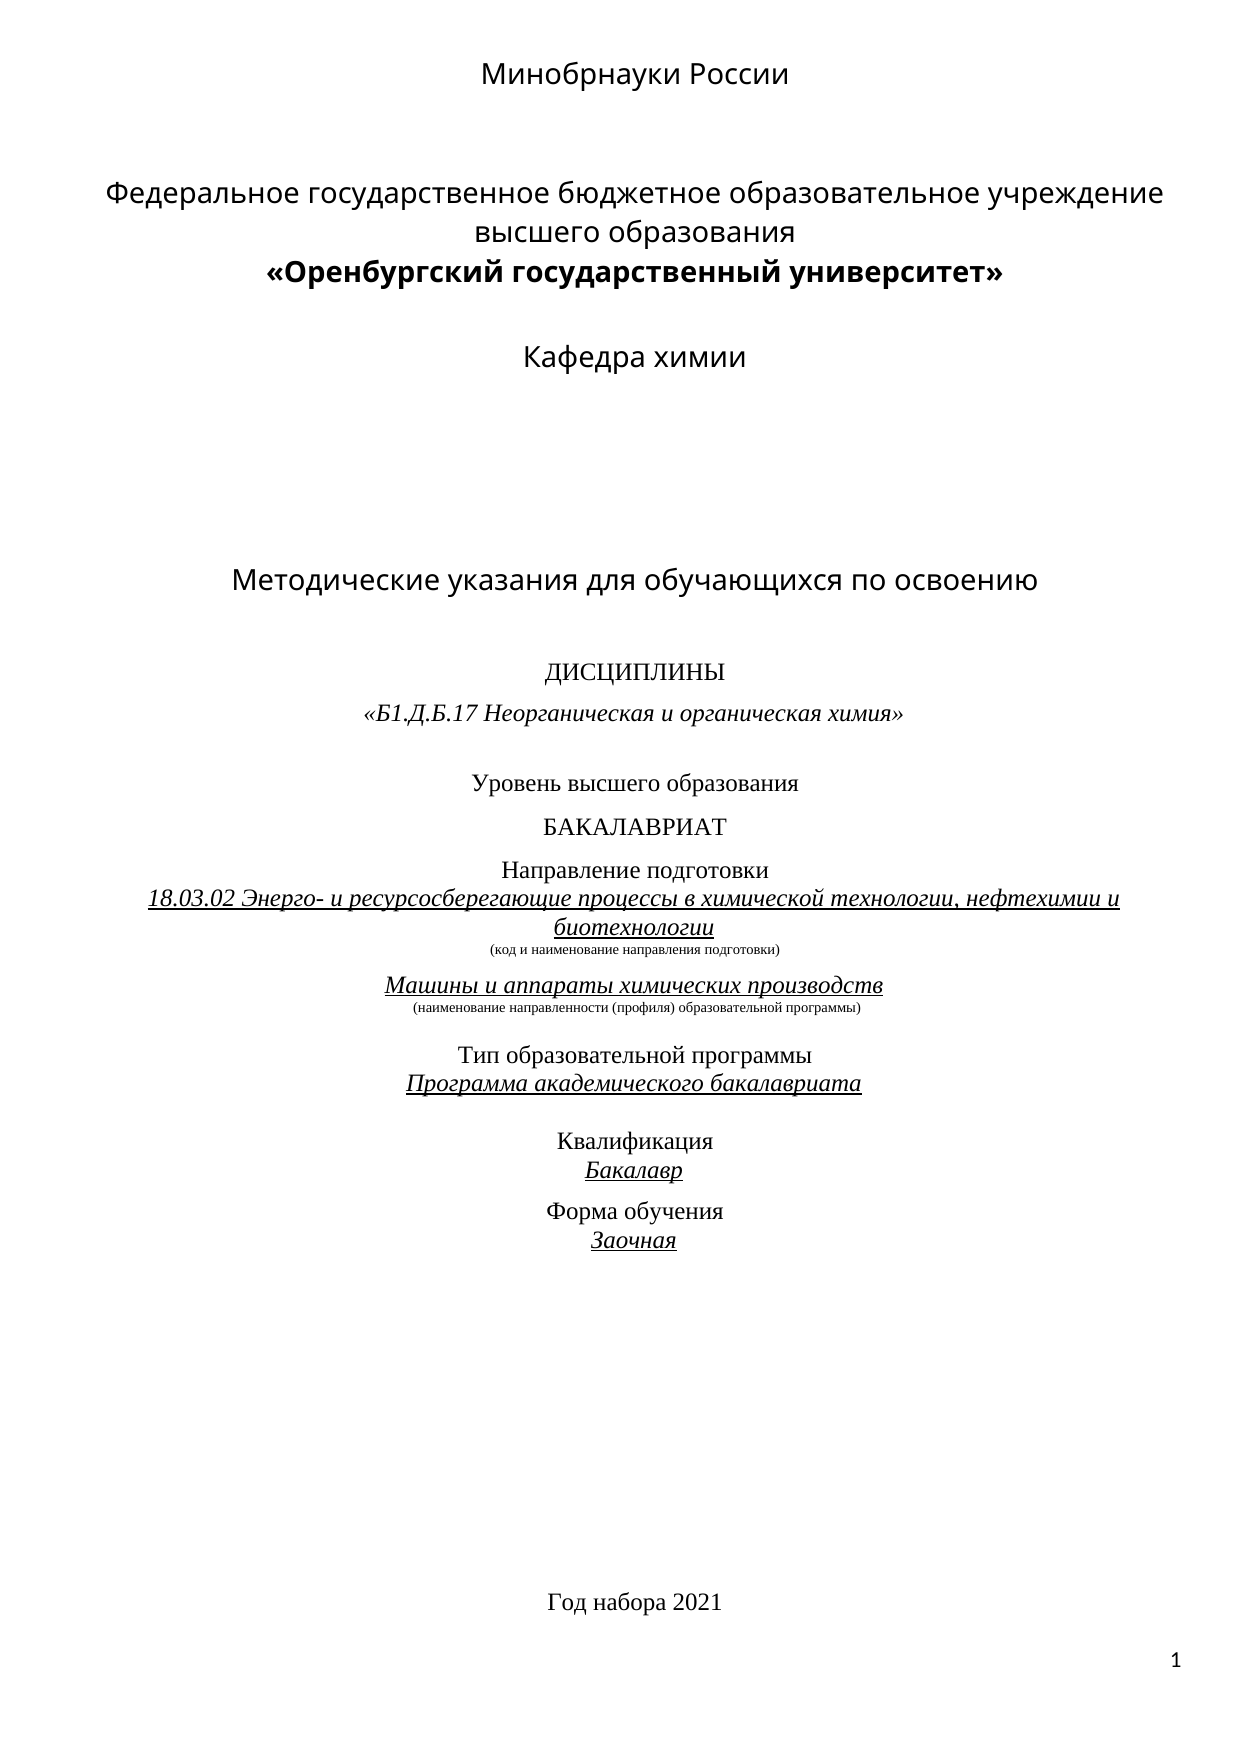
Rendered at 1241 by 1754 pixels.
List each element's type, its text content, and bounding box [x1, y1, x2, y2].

text Кафедра химии [88, 337, 1181, 376]
text Год набора 2021 [88, 1587, 1181, 1616]
text (код и наименование направления подготовки) [88, 941, 1181, 970]
text Минобрнауки России [88, 53, 1181, 93]
text (наименование направленности (профиля) образовательной программы) [88, 998, 1181, 1027]
text Федеральное государственное бюджетное образовательное учреждение [88, 172, 1181, 212]
text Бакалавр [88, 1155, 1181, 1183]
text Форма обучения [88, 1196, 1181, 1225]
text 18.03.02 Энерго- и ресурсосберегающие процессы в химической технологии, нефтехимии и биотехнологии [88, 883, 1181, 941]
text «Оренбургский государственный университет» [88, 251, 1181, 291]
text БАКАЛАВРИАТ [88, 812, 1181, 840]
text высшего образования [88, 212, 1181, 251]
text Направление подготовки [88, 855, 1181, 883]
text Методические указания для обучающихся по освоению [88, 559, 1181, 599]
text Квалификация [88, 1126, 1181, 1155]
text Машины и аппараты химических производств [88, 970, 1181, 998]
text Уровень высшего образования [88, 768, 1181, 797]
text «Б1.Д.Б.17 Неорганическая и органическая химия» [88, 698, 1181, 727]
text Тип образовательной программы [88, 1040, 1181, 1068]
text ДИСЦИПЛИНЫ [88, 657, 1181, 686]
text Программа академического бакалавриата [88, 1068, 1181, 1097]
text Заочная [88, 1225, 1181, 1253]
